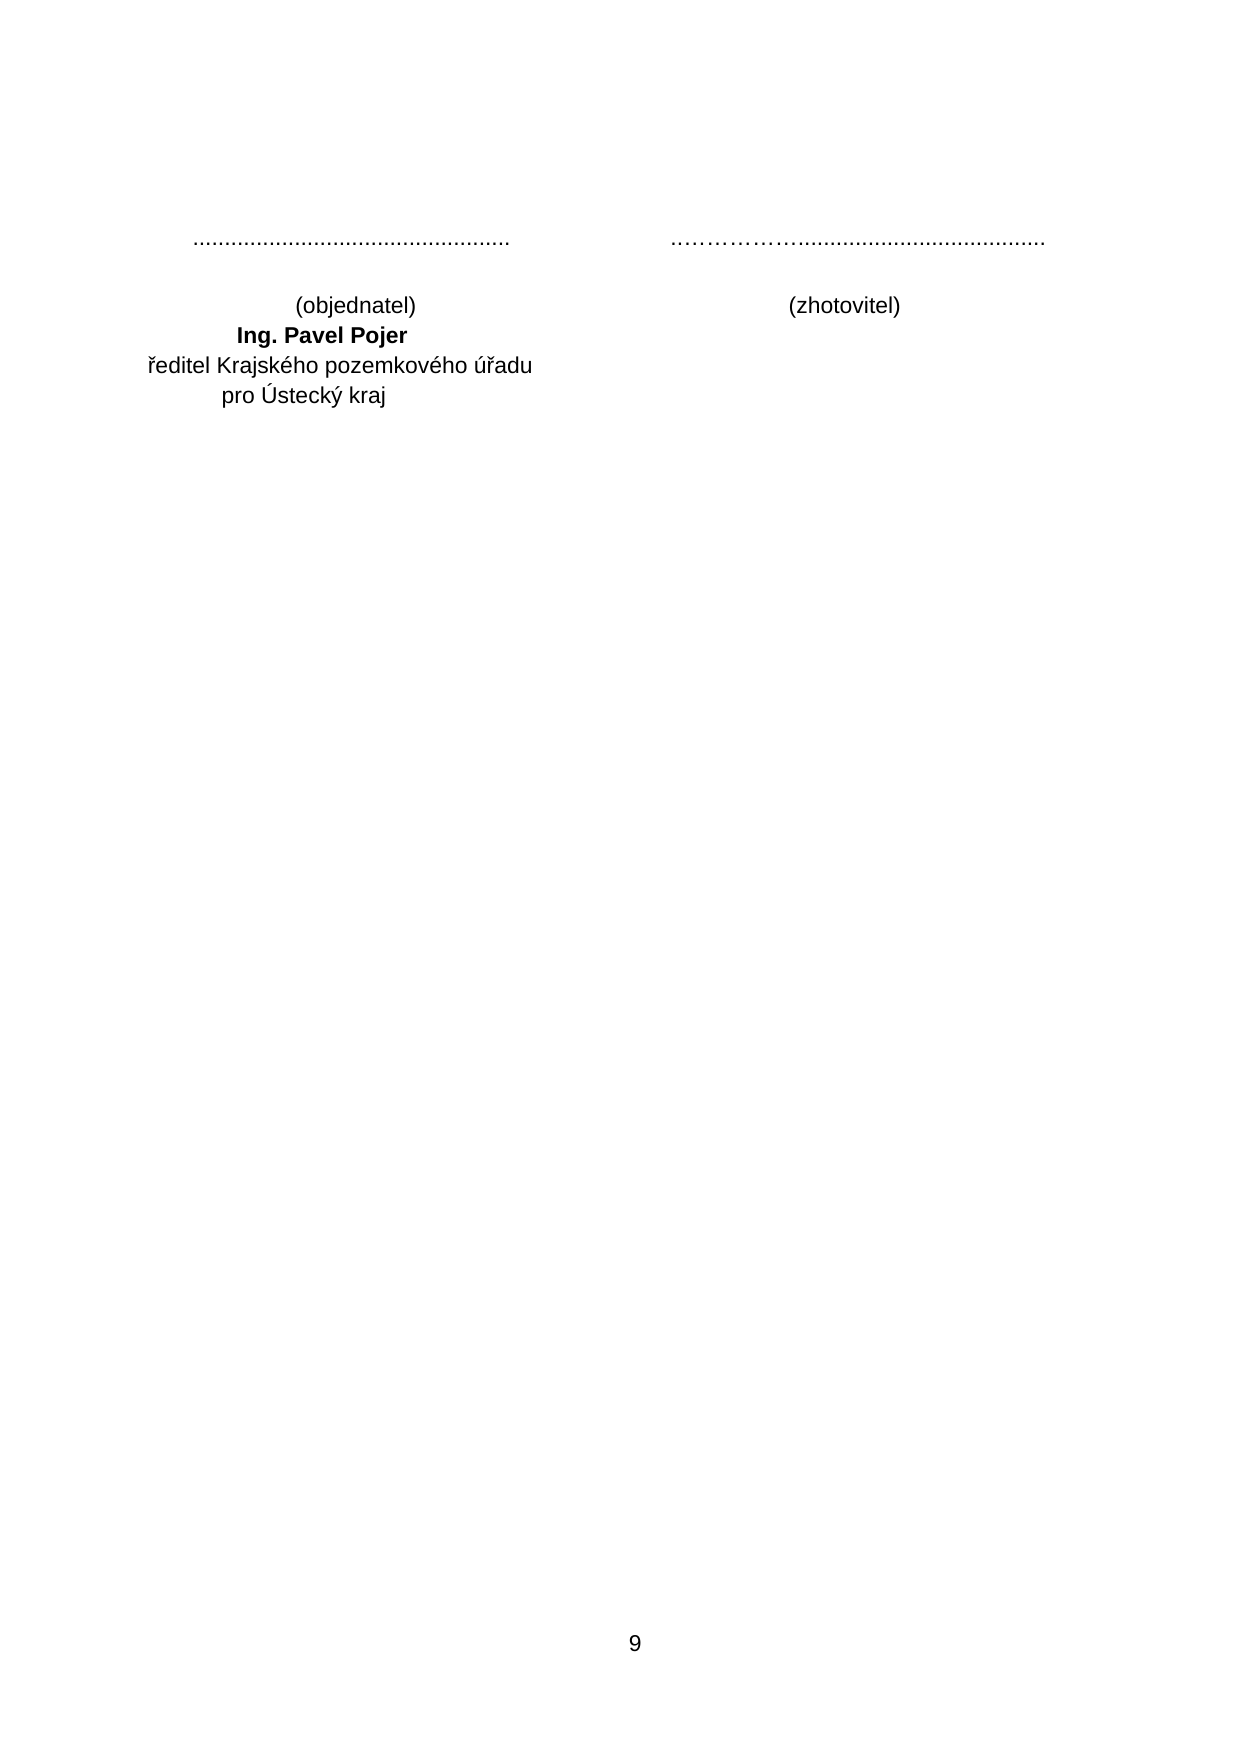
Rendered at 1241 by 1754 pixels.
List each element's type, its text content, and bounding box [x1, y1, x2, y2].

text Ing. Pavel Pojer [148, 322, 1122, 348]
text pro Ústecký kraj [148, 382, 1122, 409]
text .................................................. ..……………....................................... [148, 223, 1122, 250]
text ředitel Krajského pozemkového úřadu [148, 352, 1122, 378]
text (objednatel) (zhotovitel) [148, 292, 1122, 318]
